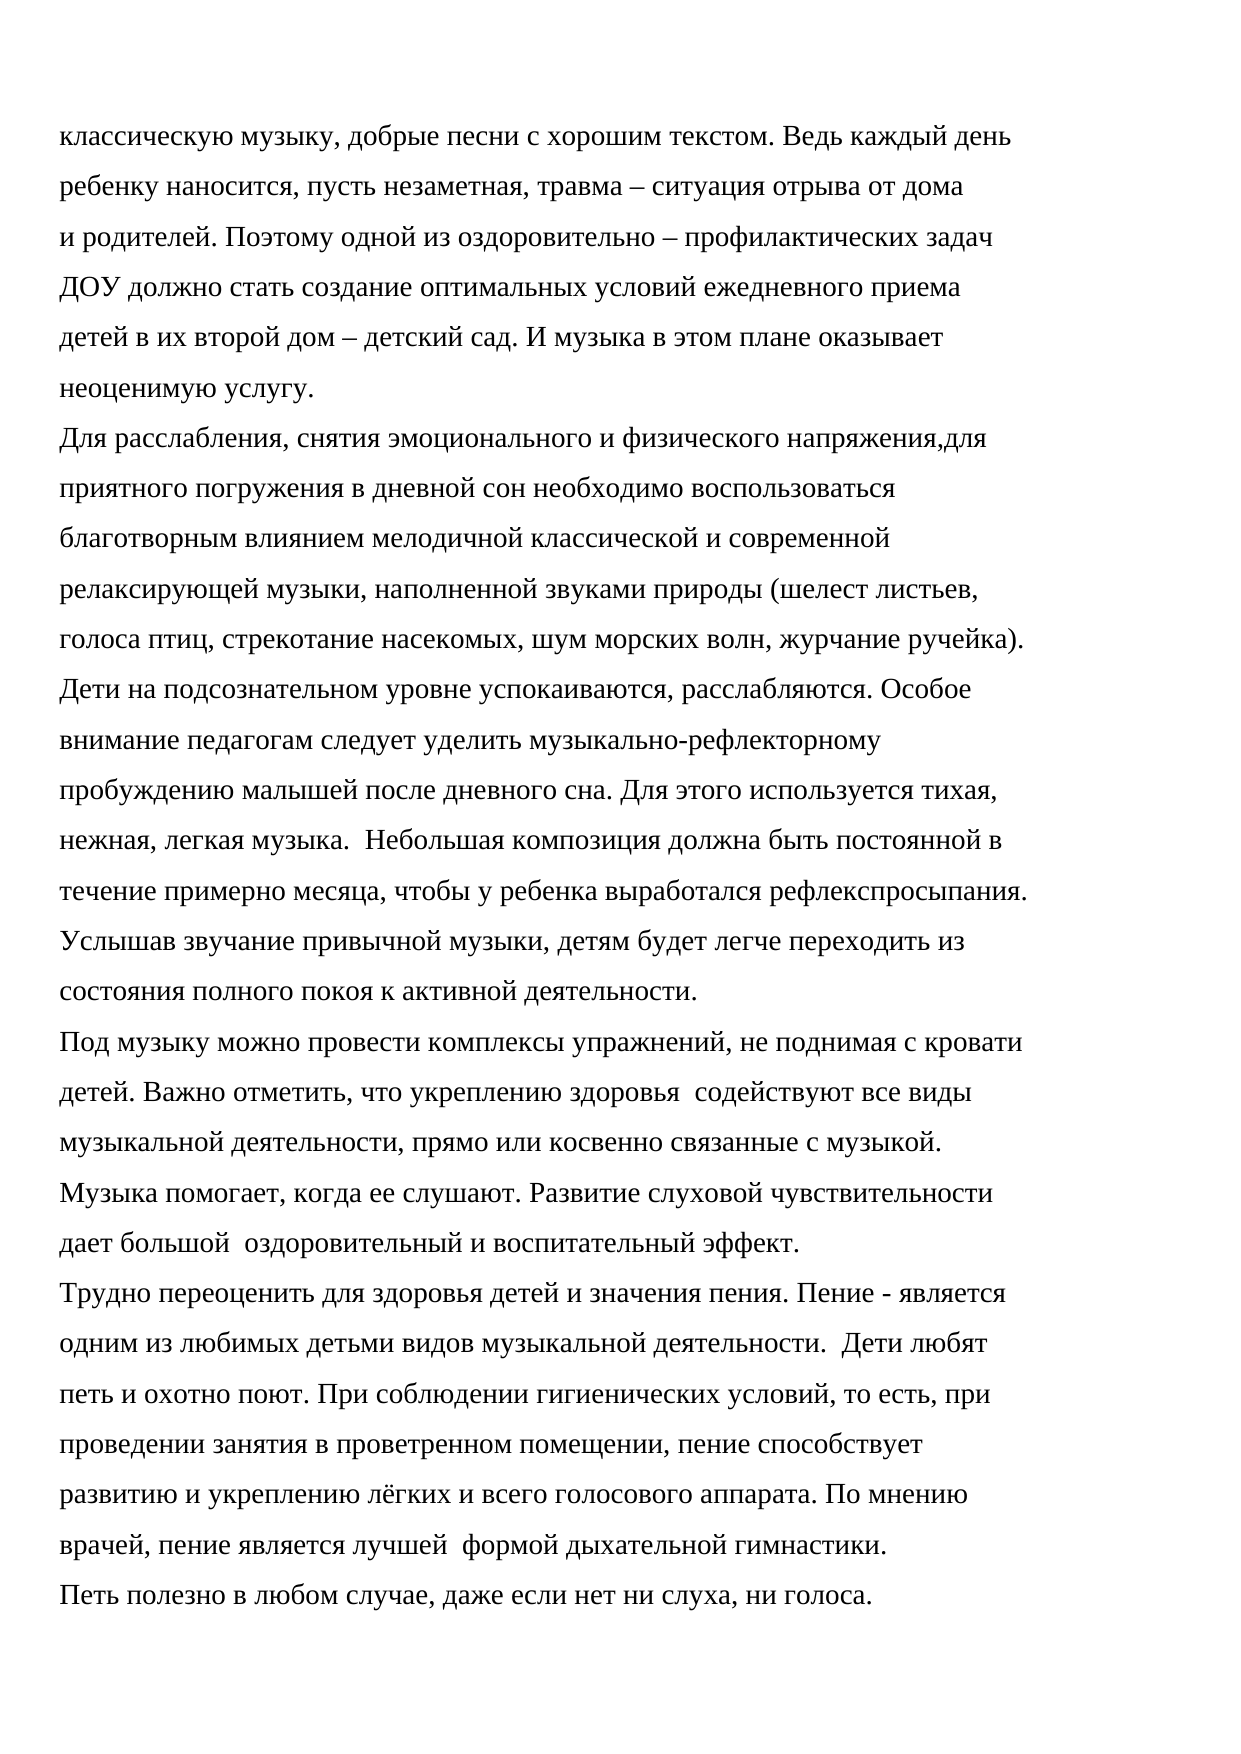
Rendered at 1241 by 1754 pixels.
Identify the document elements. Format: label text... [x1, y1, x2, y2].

text Петь полезно в любом случае, даже если нет ни слуха, ни голоса. [59, 1577, 1033, 1611]
text и родителей. Поэтому одной из оздоровительно – профилактических задач ДОУ должно стать создание оптимальных условий ежедневного приема детей в их второй дом – детский сад. И музыка в этом плане оказывает неоценимую услугу. [59, 219, 1033, 403]
text Под музыку можно провести комплексы упражнений, не поднимая с кровати детей. Важно отметить, что укреплению здоровья содействуют все виды музыкальной деятельности, прямо или косвенно связанные с музыкой. Музыка помогает, когда ее слушают. Развитие слуховой чувствительности дает большой оздоровительный и воспитательный эффект. [59, 1024, 1033, 1258]
text Трудно переоценить для здоровья детей и значения пения. Пение - является одним из любимых детьми видов музыкальной деятельности. Дети любят петь и охотно поют. При соблюдении гигиенических условий, то есть, при проведении занятия в проветренном помещении, пение способствует развитию и укреплению лёгких и всего голосового аппарата. По мнению врачей, пение является лучшей формой дыхательной гимнастики. [59, 1275, 1033, 1560]
text Для расслабления, снятия эмоционального и физического напряжения,для приятного погружения в дневной сон необходимо воспользоваться благотворным влиянием мелодичной классической и современной релаксирующей музыки, наполненной звуками природы (шелест листьев, голоса птиц, стрекотание насекомых, шум морских волн, журчание ручейка). Дети на подсознательном уровне успокаиваются, расслабляются. Особое внимание педагогам следует уделить музыкально-рефлекторному пробуждению малышей после дневного сна. Для этого используется тихая, нежная, легкая музыка. Небольшая композиция должна быть постоянной в течение примерно месяца, чтобы у ребенка выработался рефлекспросыпания. Услышав звучание привычной музыки, детям будет легче переходить из состояния полного покоя к активной деятельности. [59, 420, 1033, 1007]
